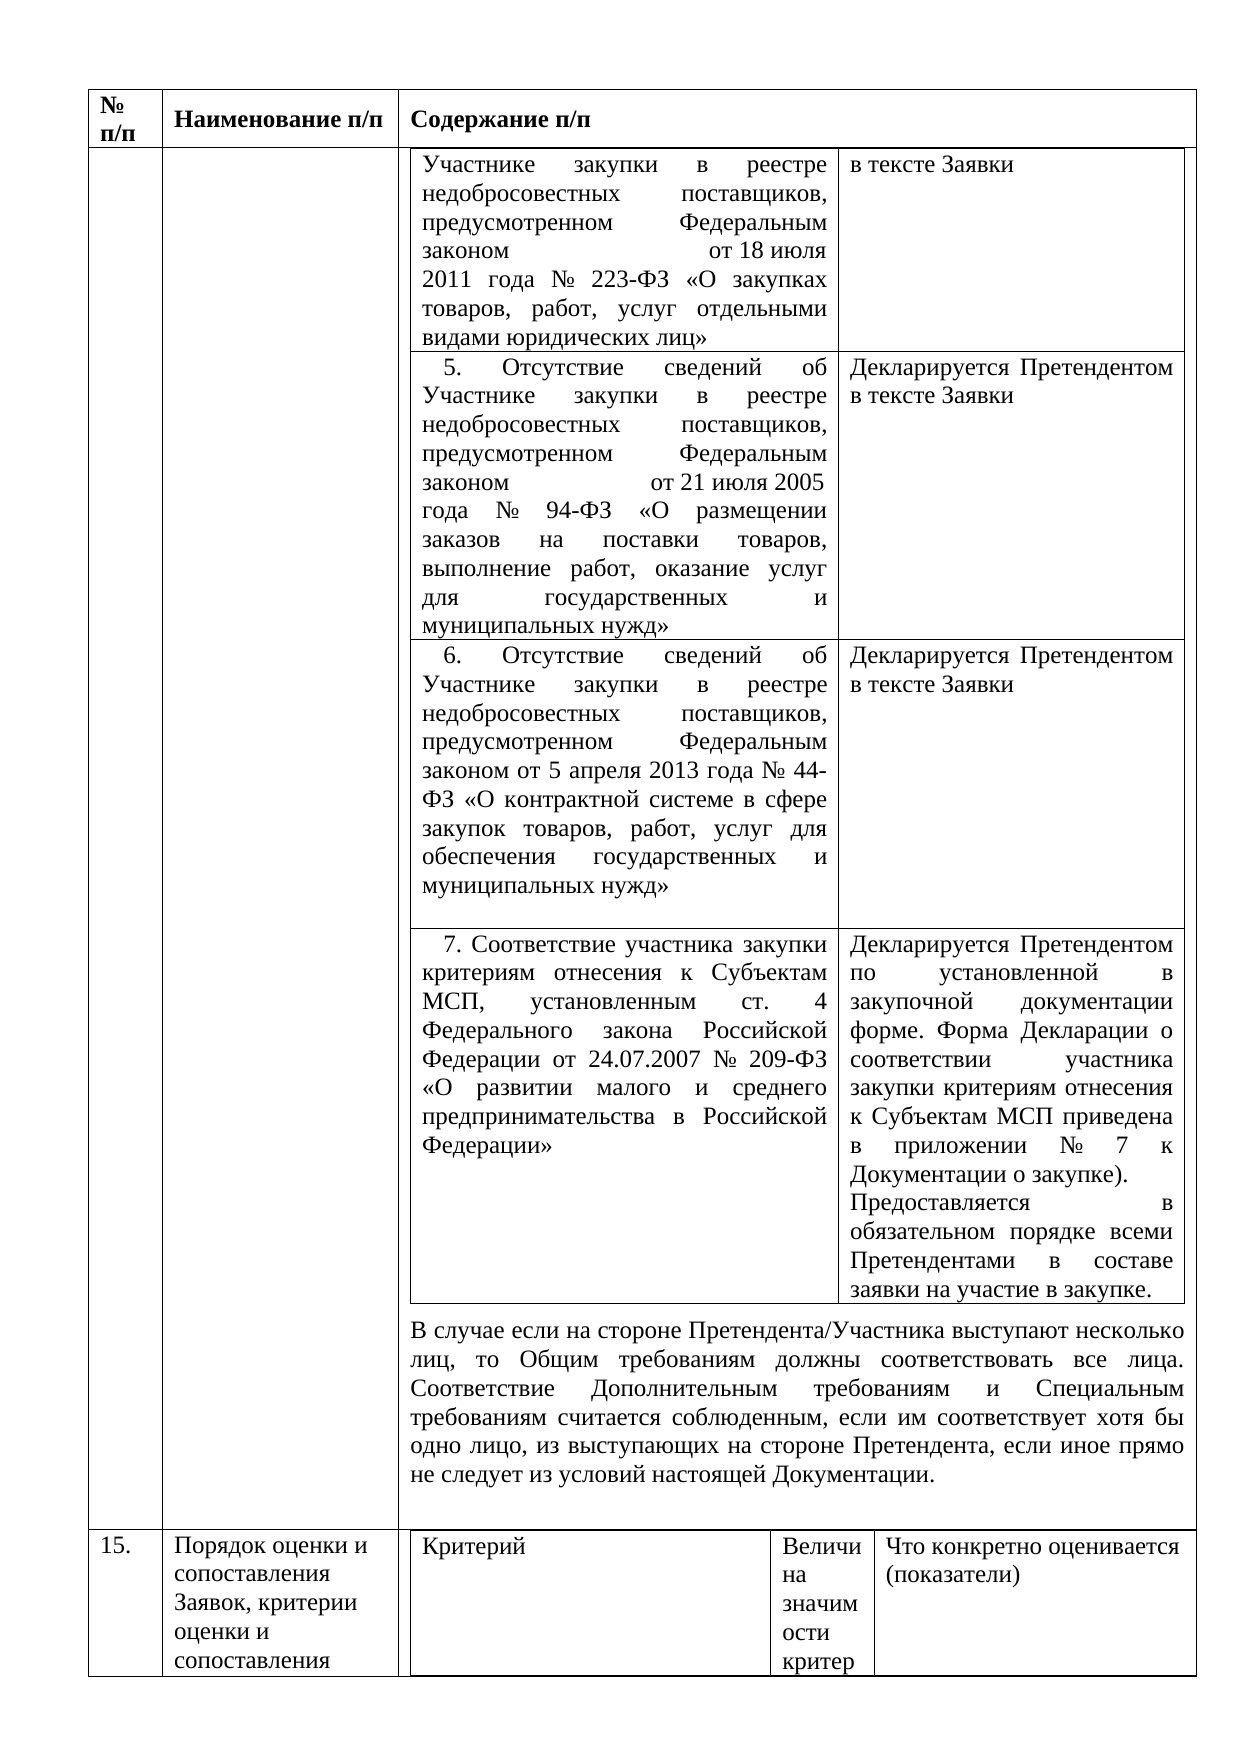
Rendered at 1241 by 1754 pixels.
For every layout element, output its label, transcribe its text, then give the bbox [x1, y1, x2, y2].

table_header Содержание п/п [399, 90, 1196, 147]
table_cell [89, 1530, 162, 1676]
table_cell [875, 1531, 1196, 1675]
table_header № п/п [89, 90, 162, 147]
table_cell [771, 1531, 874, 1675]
table_header Наименование п/п [163, 90, 398, 147]
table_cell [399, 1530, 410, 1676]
table_cell [89, 148, 162, 1529]
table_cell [399, 148, 1196, 1529]
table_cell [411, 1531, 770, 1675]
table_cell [163, 1530, 398, 1676]
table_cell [163, 148, 398, 1529]
